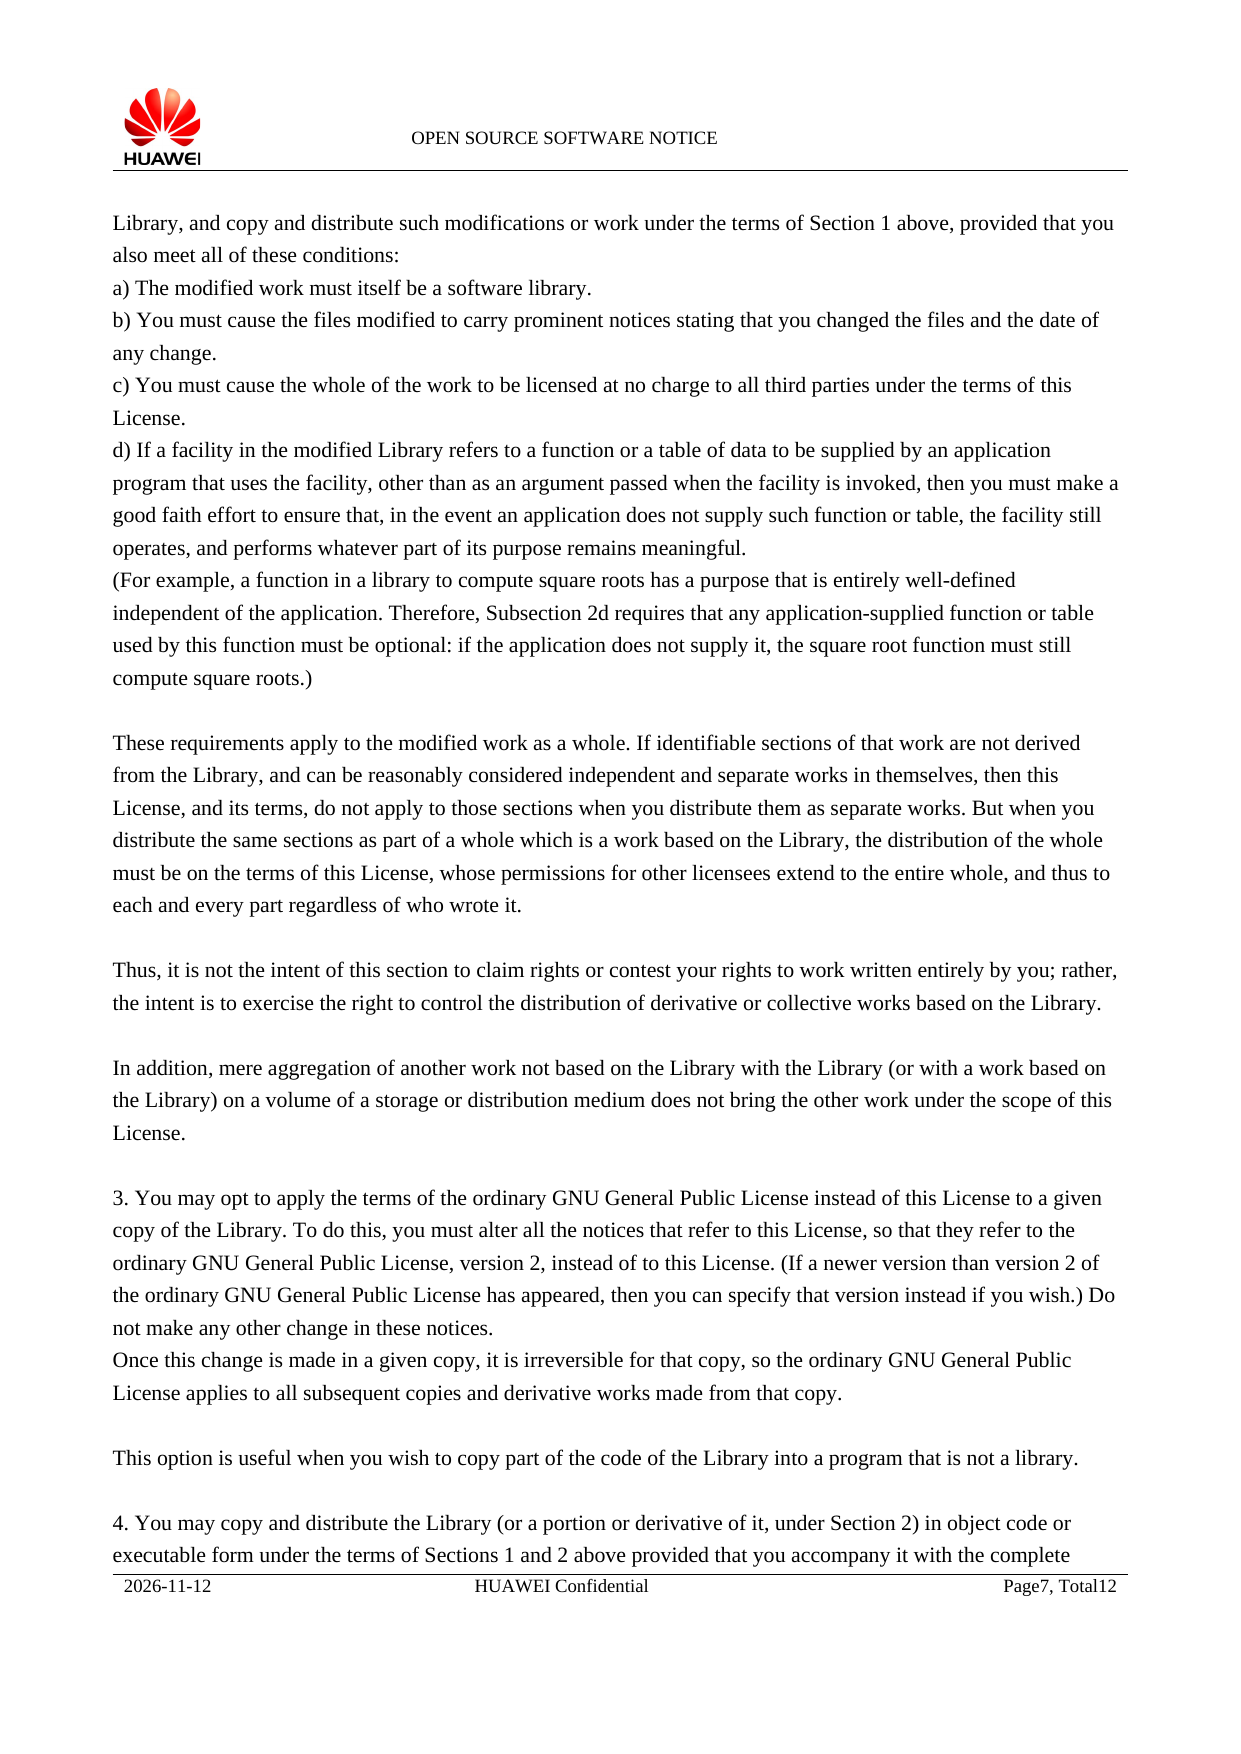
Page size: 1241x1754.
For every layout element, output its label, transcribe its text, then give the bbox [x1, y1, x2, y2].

picture [124, 88, 201, 165]
